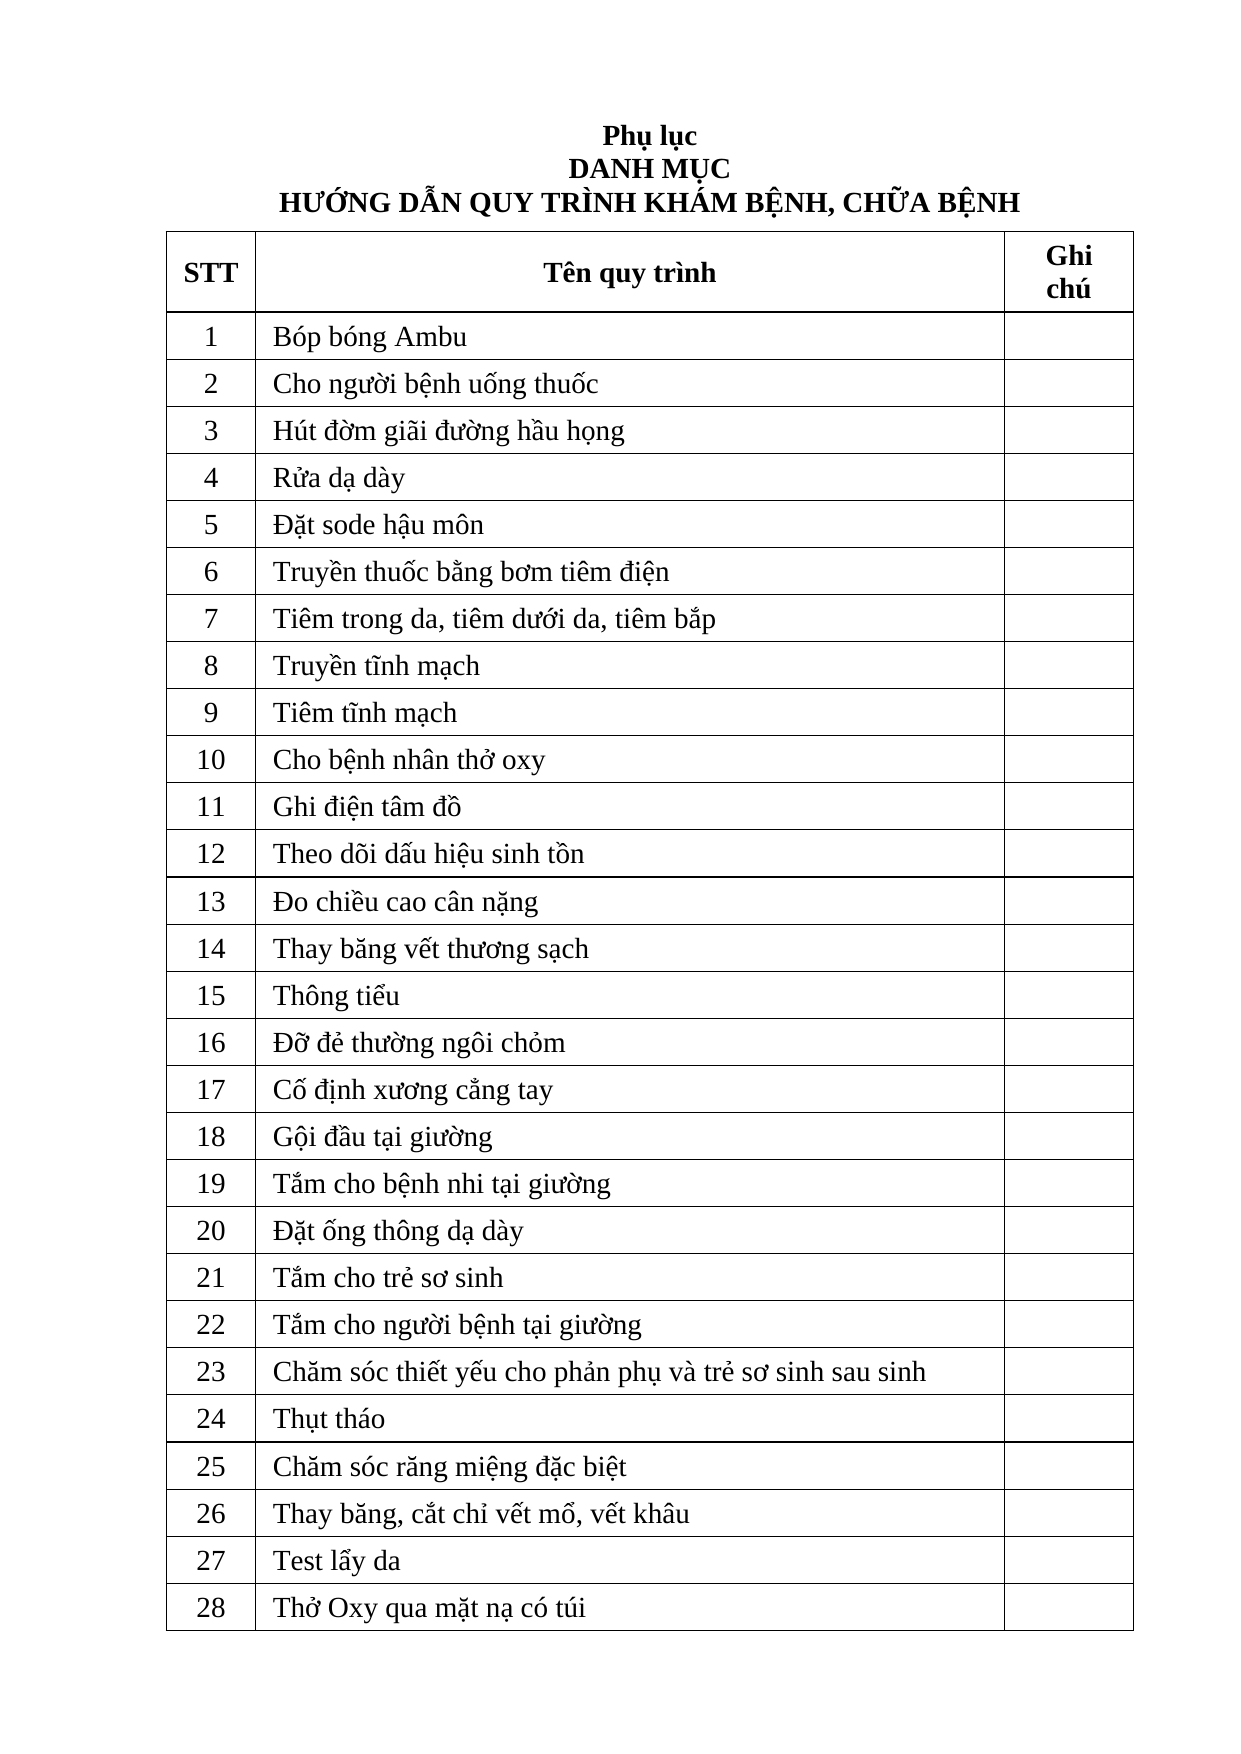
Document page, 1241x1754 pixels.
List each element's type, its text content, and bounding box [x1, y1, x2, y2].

table_cell Tắm cho người bệnh tại giường [256, 1301, 1004, 1347]
table_cell Bóp bóng Ambu [256, 313, 1004, 358]
table_cell [1005, 736, 1133, 782]
table_cell [1005, 1113, 1133, 1159]
table_cell Theo dõi dấu hiệu sinh tồn [256, 830, 1004, 876]
table_cell [1005, 1443, 1133, 1488]
table_cell 16 [167, 1019, 255, 1065]
table_cell Chăm sóc răng miệng đặc biệt [256, 1443, 1004, 1488]
table_cell 23 [167, 1348, 255, 1394]
table_cell Thở Oxy qua mặt nạ có túi [256, 1584, 1004, 1630]
table_cell 1 [167, 313, 255, 358]
table_cell Cho bệnh nhân thở oxy [256, 736, 1004, 782]
table_cell 21 [167, 1254, 255, 1300]
table_cell [1005, 595, 1133, 641]
table_cell Truyền tĩnh mạch [256, 642, 1004, 688]
table_cell Gội đầu tại giường [256, 1113, 1004, 1159]
table_header Tên quy trình [256, 232, 1004, 311]
text DANH MỤC [177, 152, 1122, 185]
table_cell Truyền thuốc bằng bơm tiêm điện [256, 548, 1004, 594]
text Phụ lục [177, 118, 1122, 152]
table_cell [1005, 1301, 1133, 1347]
table_cell [1005, 1254, 1133, 1300]
table_cell 8 [167, 642, 255, 688]
table_cell [1005, 313, 1133, 358]
table_cell [1005, 1019, 1133, 1065]
table_cell 12 [167, 830, 255, 876]
table_cell [1005, 1584, 1133, 1630]
table_cell 19 [167, 1160, 255, 1206]
table_cell 2 [167, 360, 255, 406]
table_cell Tắm cho trẻ sơ sinh [256, 1254, 1004, 1300]
table_cell [1005, 783, 1133, 829]
table_cell Tắm cho bệnh nhi tại giường [256, 1160, 1004, 1206]
table_cell [1005, 878, 1133, 923]
table_cell Đặt sode hậu môn [256, 501, 1004, 547]
table_cell Cố định xương cẳng tay [256, 1066, 1004, 1112]
table_cell [1005, 454, 1133, 500]
table_cell Ghi điện tâm đồ [256, 783, 1004, 829]
table_cell Chăm sóc thiết yếu cho phản phụ và trẻ sơ sinh sau sinh [256, 1348, 1004, 1394]
table_cell [1005, 925, 1133, 971]
table_cell [1005, 1395, 1133, 1441]
table_cell [1005, 407, 1133, 453]
table_cell 11 [167, 783, 255, 829]
table_header STT [167, 232, 255, 311]
table_cell 3 [167, 407, 255, 453]
table_cell [1005, 830, 1133, 876]
table_cell 27 [167, 1537, 255, 1583]
table_cell 10 [167, 736, 255, 782]
text HƯỚNG DẪN QUY TRÌNH KHÁM BỆNH, CHỮA BỆNH [177, 185, 1122, 219]
table_cell 25 [167, 1443, 255, 1488]
table_cell Thụt tháo [256, 1395, 1004, 1441]
table_cell [1005, 1066, 1133, 1112]
table_cell Test lẩy da [256, 1537, 1004, 1583]
table_cell 14 [167, 925, 255, 971]
table_cell 20 [167, 1207, 255, 1253]
table_cell 28 [167, 1584, 255, 1630]
table_cell Hút đờm giãi đường hầu họng [256, 407, 1004, 453]
table_cell [1005, 548, 1133, 594]
table_cell [1005, 1537, 1133, 1583]
table_cell Tiêm trong da, tiêm dưới da, tiêm bắp [256, 595, 1004, 641]
table_cell Đỡ đẻ thường ngôi chỏm [256, 1019, 1004, 1065]
table_cell Tiêm tĩnh mạch [256, 689, 1004, 735]
table_cell 9 [167, 689, 255, 735]
table_cell 13 [167, 878, 255, 923]
table_header Ghi chú [1005, 232, 1133, 311]
table_cell 17 [167, 1066, 255, 1112]
table_cell Cho người bệnh uống thuốc [256, 360, 1004, 406]
table_cell 24 [167, 1395, 255, 1441]
table_cell Thông tiểu [256, 972, 1004, 1018]
table_cell [1005, 1490, 1133, 1536]
table_cell 6 [167, 548, 255, 594]
table_cell Đo chiều cao cân nặng [256, 878, 1004, 923]
table_cell [1005, 501, 1133, 547]
table_cell 22 [167, 1301, 255, 1347]
table_cell 18 [167, 1113, 255, 1159]
table_cell Rửa dạ dày [256, 454, 1004, 500]
table_cell [1005, 1160, 1133, 1206]
table_cell [1005, 1348, 1133, 1394]
table_cell 26 [167, 1490, 255, 1536]
table_cell Đặt ống thông dạ dày [256, 1207, 1004, 1253]
table_cell 4 [167, 454, 255, 500]
table_cell Thay băng, cắt chỉ vết mổ, vết khâu [256, 1490, 1004, 1536]
table_cell [1005, 642, 1133, 688]
table_cell 15 [167, 972, 255, 1018]
table_cell [1005, 1207, 1133, 1253]
table_cell 7 [167, 595, 255, 641]
table_cell [1005, 360, 1133, 406]
table_cell [1005, 689, 1133, 735]
table_cell 5 [167, 501, 255, 547]
table_cell [1005, 972, 1133, 1018]
table_cell Thay băng vết thương sạch [256, 925, 1004, 971]
